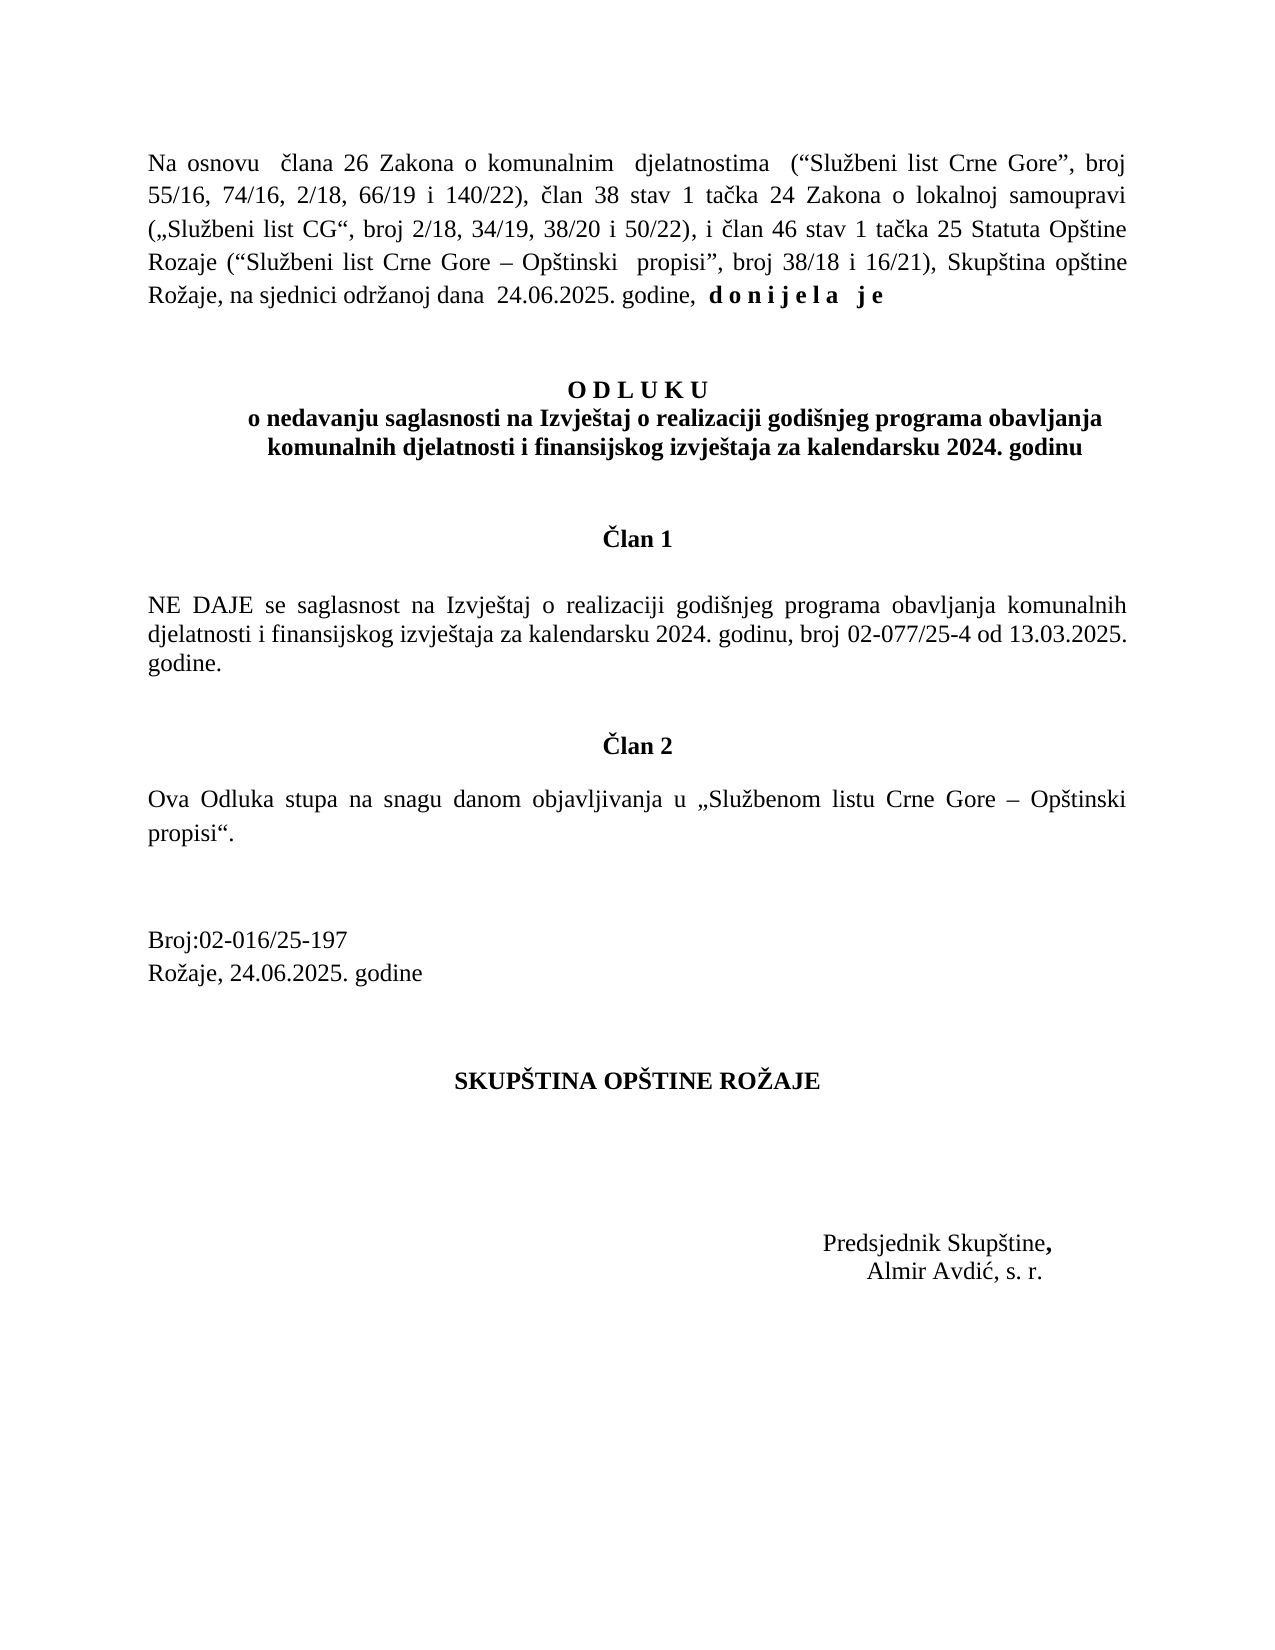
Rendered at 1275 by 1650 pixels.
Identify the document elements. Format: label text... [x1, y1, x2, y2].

list o nedavanju saglasnosti na Izvještaj o realizaciji godišnjeg programa obavljanja komunalnih djelatnosti i finansijskog izvještaja za kalendarsku 2024. godinu [223, 403, 1127, 461]
text Almir Avdić, s. r. [148, 1256, 1127, 1285]
text Predsjednik Skupštine, [148, 1228, 1127, 1256]
text Ova Odluka stupa na snagu danom objavljivanja u „Službenom listu Crne Gore – Opštinski propisi“. [148, 784, 1127, 846]
text Na osnovu člana 26 Zakona o komunalnim djelatnostima (“Službeni list Crne Gore”, broj 55/16, 74/16, 2/18, 66/19 i 140/22), član 38 stav 1 tačka 24 Zakona o lokalnoj samoupravi („Službeni list CG“, broj 2/18, 34/19, 38/20 i 50/22), i član 46 stav 1 tačka 25 Statuta Opštine Rozaje (“Službeni list Crne Gore – Opštinski propisi”, broj 38/18 i 16/21), Skupština opštine Rožaje, na sjednici održanoj dana 24.06.2025. godine, d o n i j e l a j e [148, 148, 1127, 308]
text Član 2 [148, 731, 1127, 759]
text SKUPŠTINA OPŠTINE ROŽAJE [148, 1066, 1127, 1095]
text NE DAJE se saglasnost na Izvještaj o realizaciji godišnjeg programa obavljanja komunalnih djelatnosti i finansijskog izvještaja za kalendarsku 2024. godinu, broj 02-077/25-4 od 13.03.2025. godine. [148, 591, 1127, 677]
text O D L U K U [148, 375, 1127, 403]
text Broj:02-016/25-197 Rožaje, 24.06.2025. godine [148, 925, 1127, 987]
text Član 1 [148, 524, 1127, 553]
